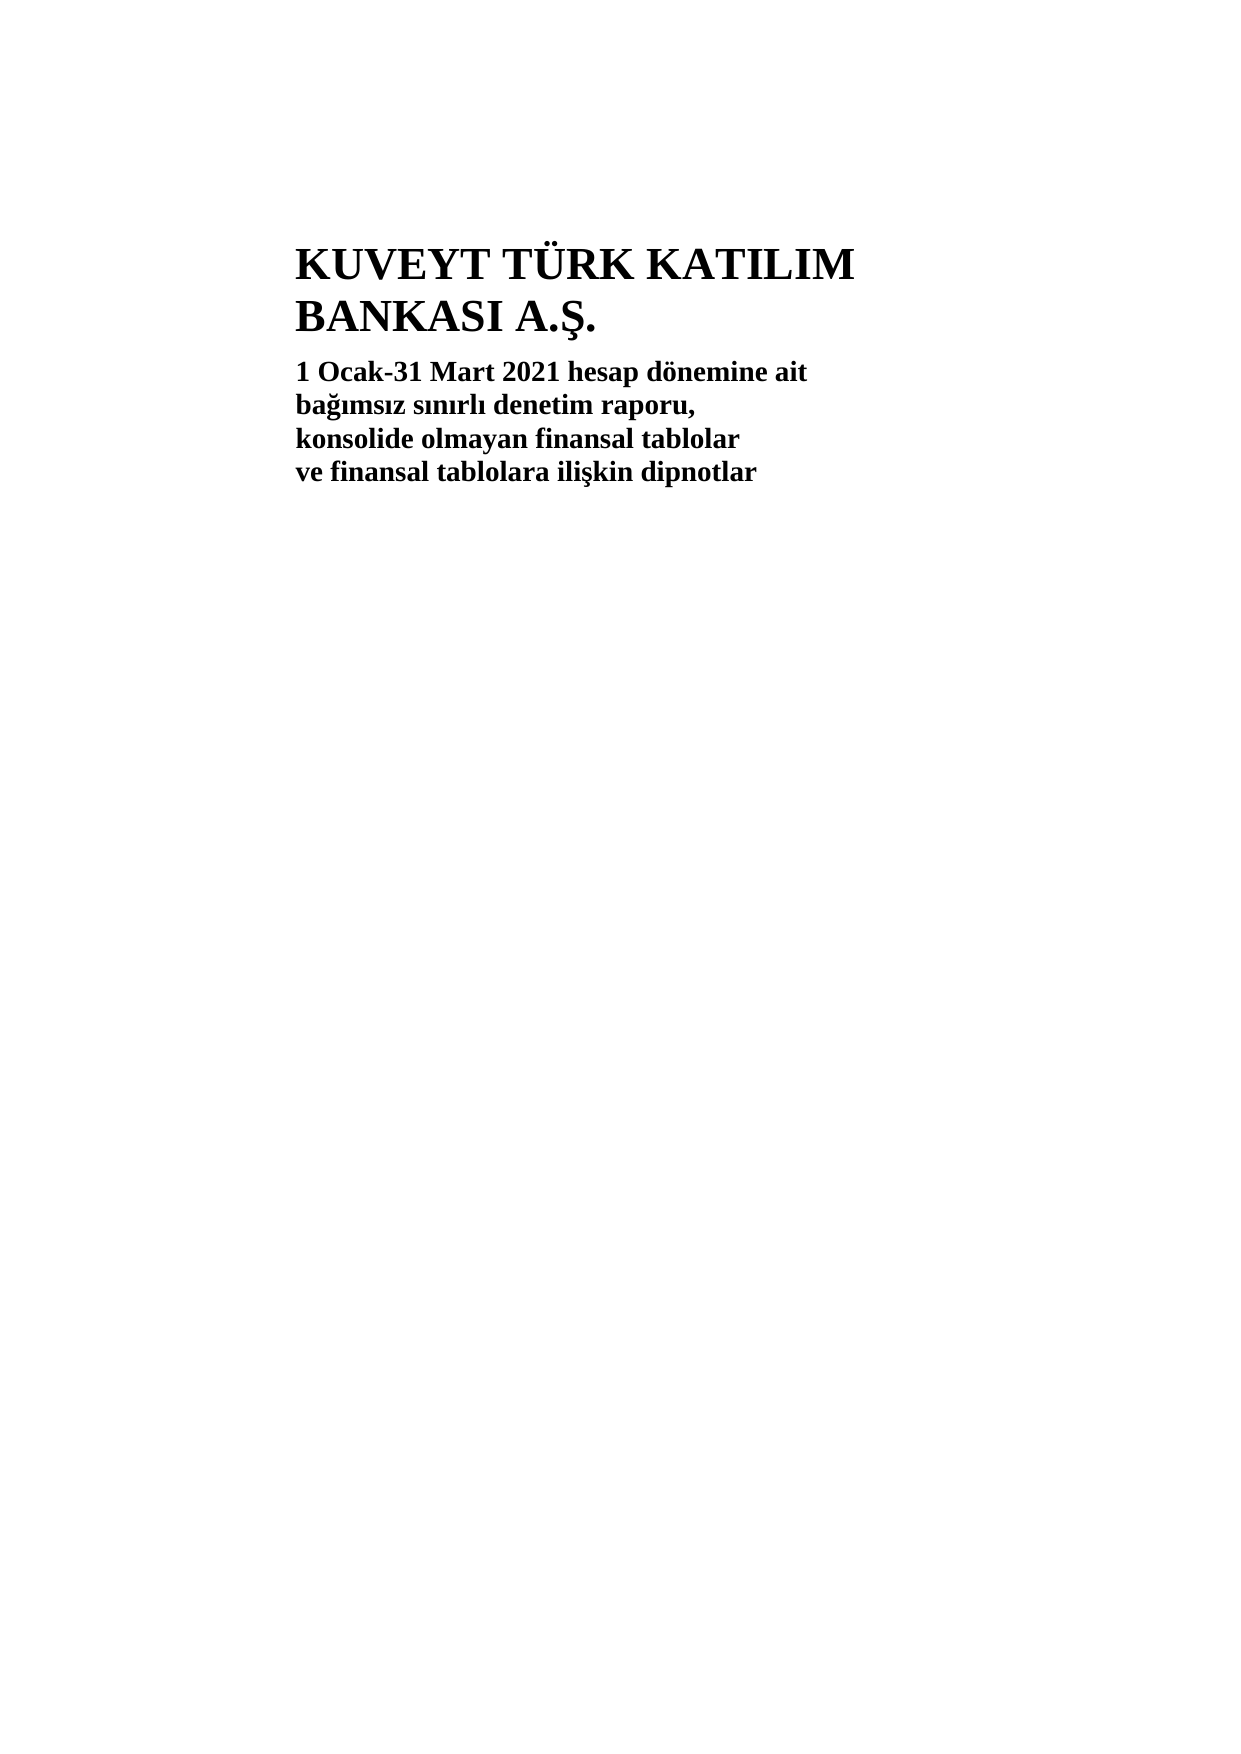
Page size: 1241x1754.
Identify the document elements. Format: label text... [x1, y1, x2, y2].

text ve finansal tablolara ilişkin dipnotlar [295, 454, 945, 488]
text 1 Ocak-31 Mart 2021 hesap dönemine ait [295, 354, 945, 387]
text konsolide olmayan finansal tablolar [295, 421, 945, 454]
text bağımsız sınırlı denetim raporu, [295, 387, 945, 421]
text KUVEYT TÜRK KATILIM BANKASI A.Ş. [295, 236, 945, 342]
